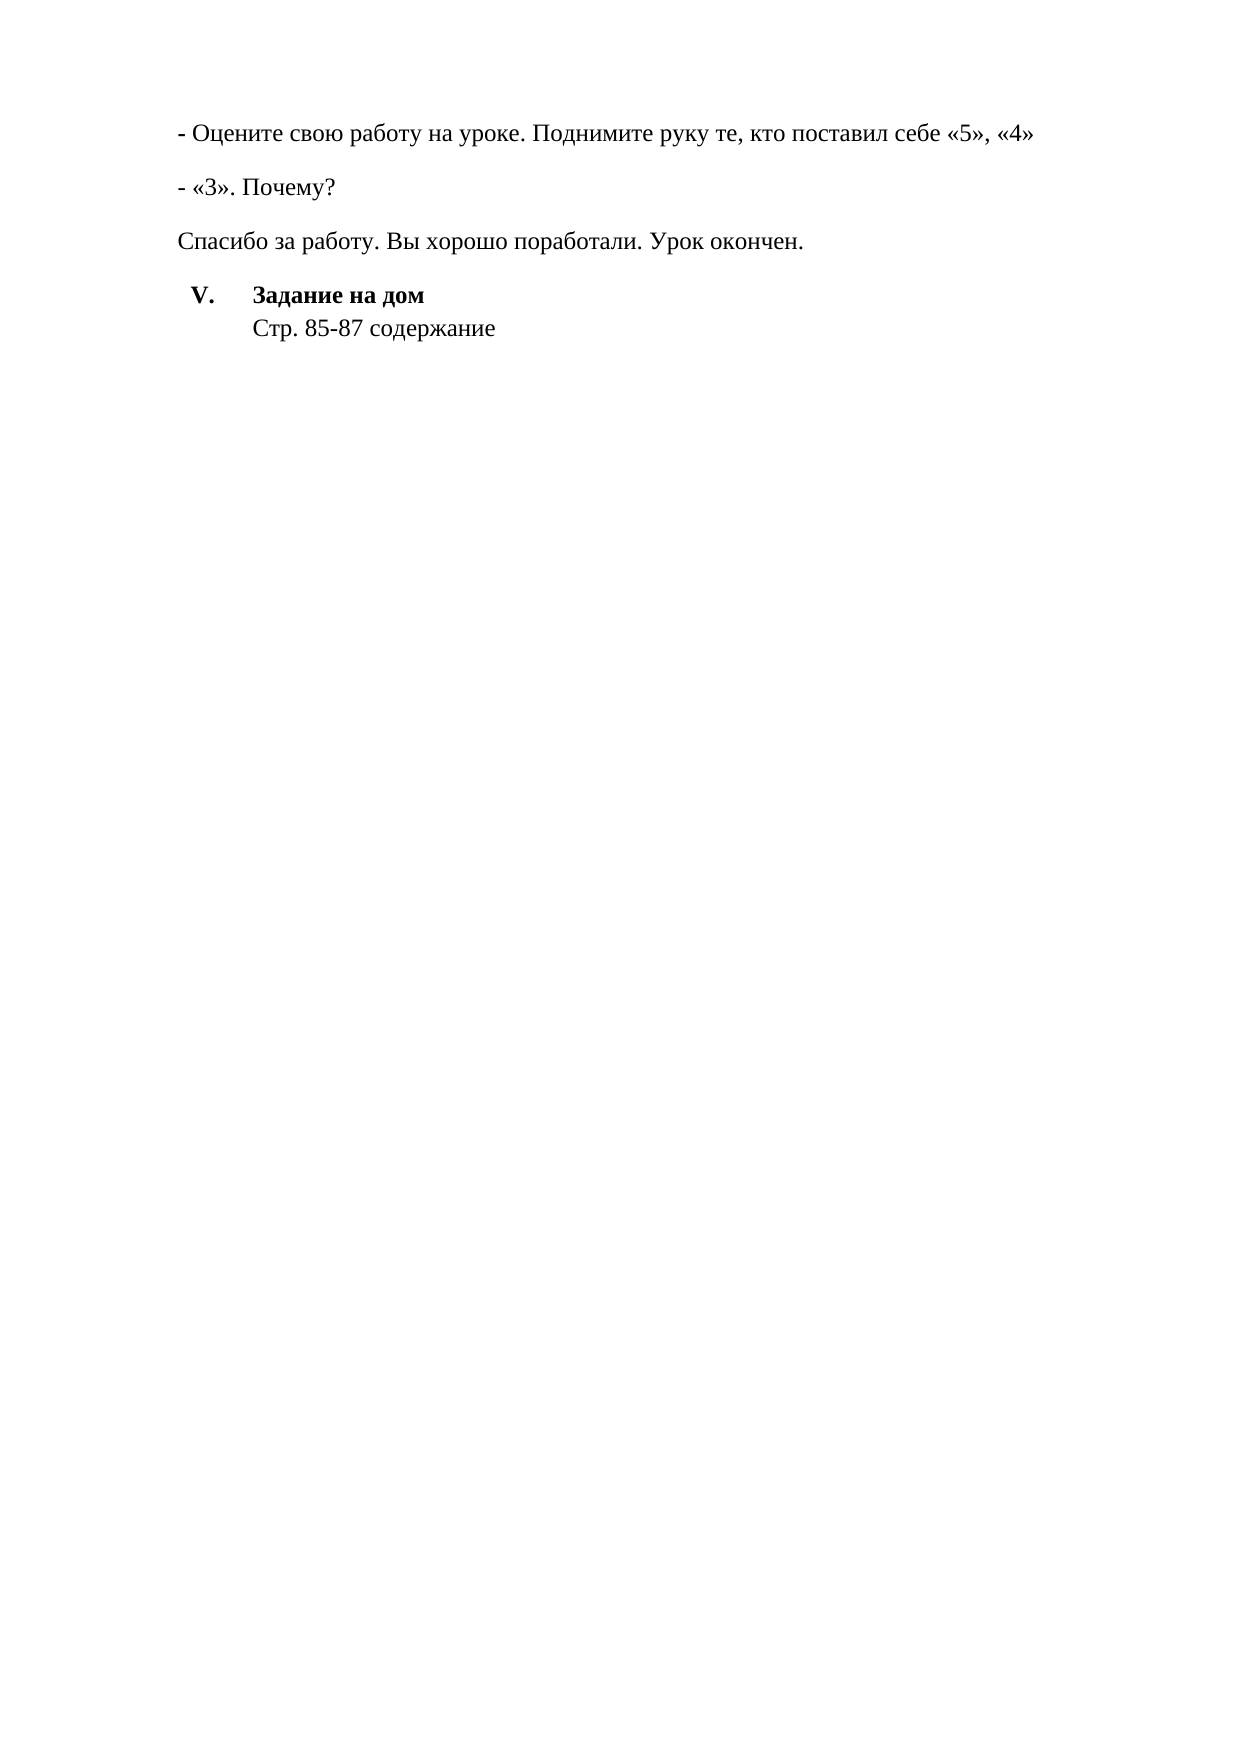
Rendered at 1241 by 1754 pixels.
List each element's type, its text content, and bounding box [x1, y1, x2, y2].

list Стр. 85-87 содержание [252, 313, 1152, 341]
text - Оцените свою работу на уроке. Поднимите руку те, кто поставил себе «5», «4» [177, 118, 1152, 147]
list Задание на дом [215, 280, 1152, 308]
text Спасибо за работу. Вы хорошо поработали. Урок окончен. [177, 226, 1152, 254]
text - «3». Почему? [177, 172, 1152, 201]
